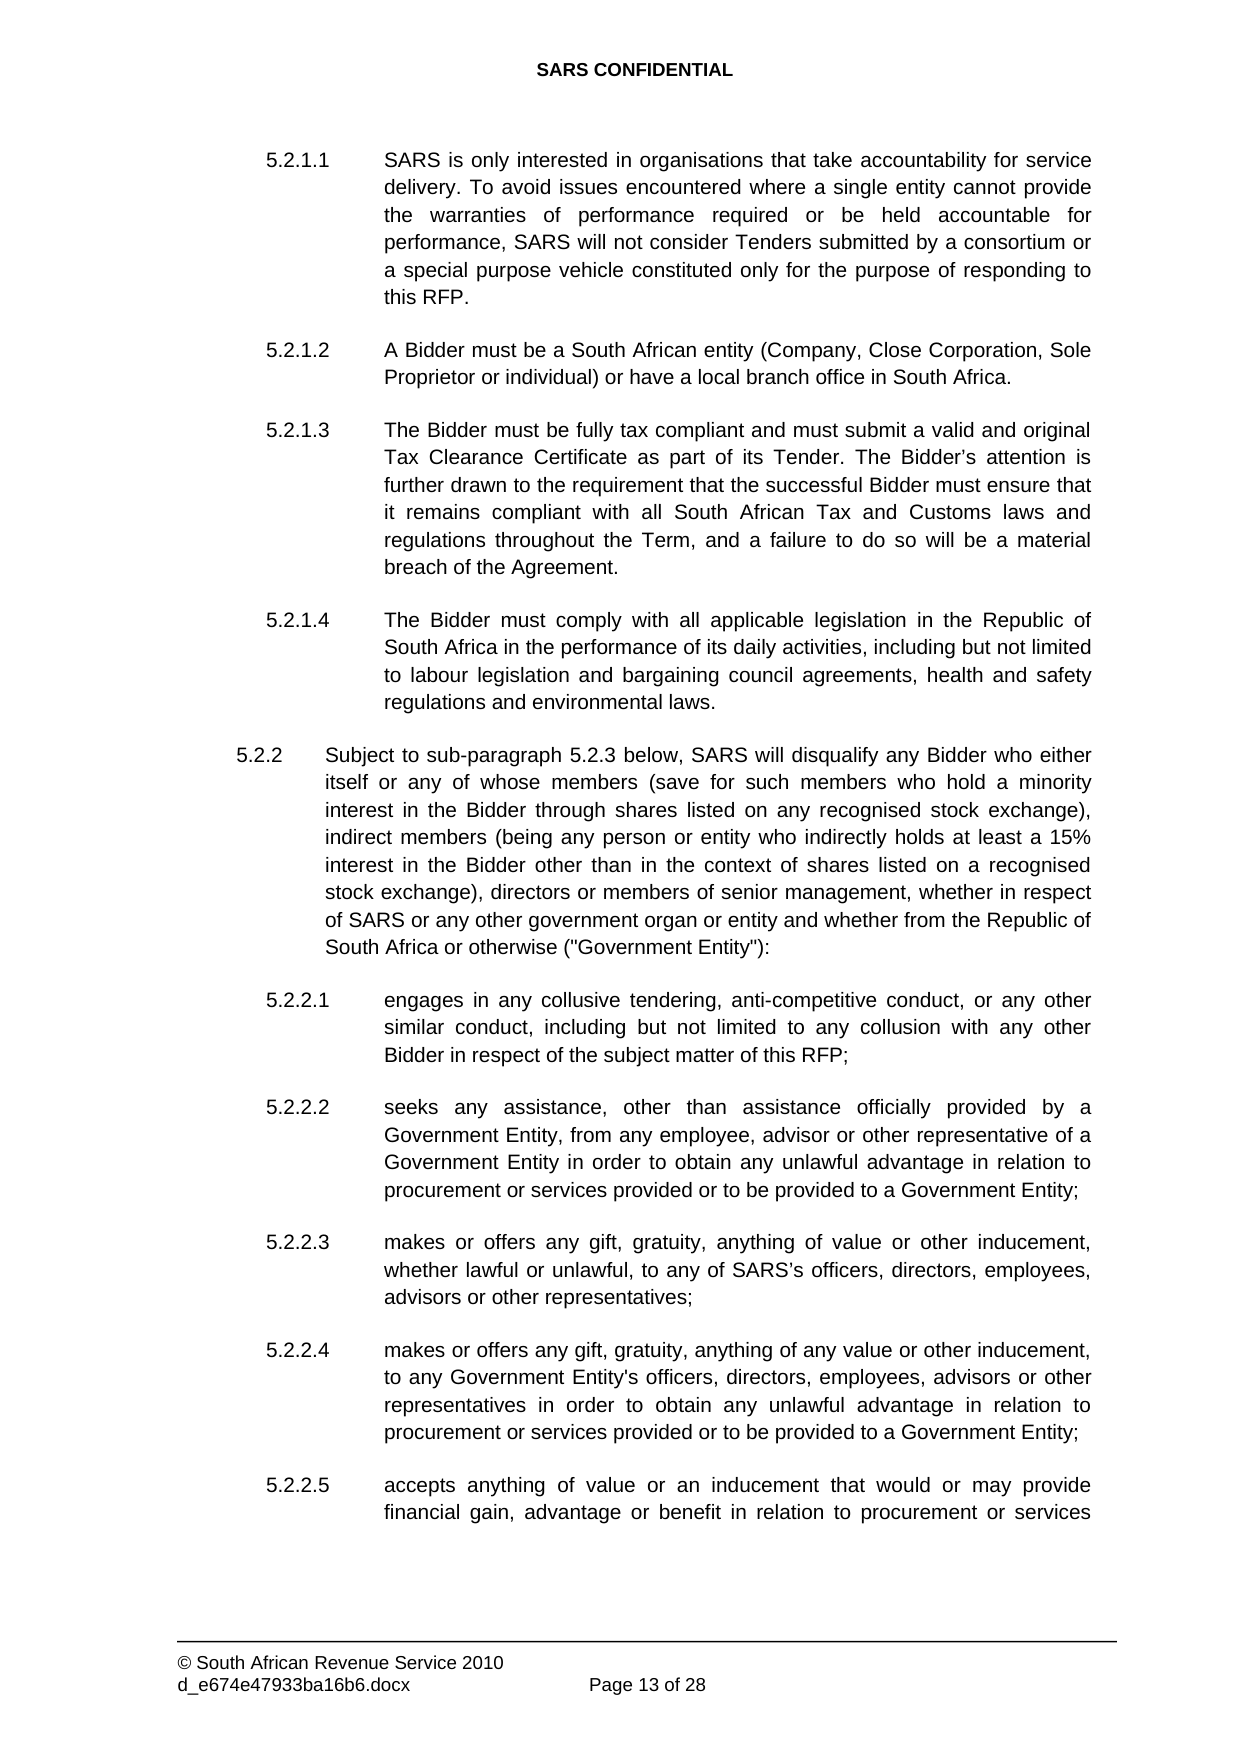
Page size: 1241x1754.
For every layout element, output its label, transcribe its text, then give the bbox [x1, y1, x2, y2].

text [266, 1473, 1092, 1524]
text The Bidder must be fully tax compliant and must submit a valid and original Tax Clearance Certificate as part of its Tender. The Bidder’s attention is further drawn to the requirement that the successful Bidder must ensure that it remains compliant with all South African Tax and Customs laws and regulations throughout the Term, and a failure to do so will be a material breach of the Agreement. [266, 418, 1092, 579]
text engages in any collusive tendering, anti-competitive conduct, or any other similar conduct, including but not limited to any collusion with any other Bidder in respect of the subject matter of this RFP; [266, 988, 1092, 1067]
text A Bidder must be a South African entity (Company, Close Corporation, Sole Proprietor or individual) or have a local branch office in South Africa. [266, 338, 1092, 389]
text seeks any assistance, other than assistance officially provided by a Government Entity, from any employee, advisor or other representative of a Government Entity in order to obtain any unlawful advantage in relation to procurement or services provided or to be provided to a Government Entity; [266, 1095, 1092, 1202]
text makes or offers any gift, gratuity, anything of value or other inducement, whether lawful or unlawful, to any of SARS’s officers, directors, employees, advisors or other representatives; [266, 1230, 1092, 1309]
text makes or offers any gift, gratuity, anything of any value or other inducement, to any Government Entity's officers, directors, employees, advisors or other representatives in order to obtain any unlawful advantage in relation to procurement or services provided or to be provided to a Government Entity; [266, 1338, 1092, 1444]
text Subject to sub-paragraph 5.2.3 below, SARS will disqualify any Bidder who either itself or any of whose members (save for such members who hold a minority interest in the Bidder through shares listed on any recognised stock exchange), indirect members (being any person or entity who indirectly holds at least a 15% interest in the Bidder other than in the context of shares listed on a recognised stock exchange), directors or members of senior management, whether in respect of SARS or any other government organ or entity and whether from the Republic of South Africa or otherwise ("Government Entity"): [236, 743, 1092, 959]
text The Bidder must comply with all applicable legislation in the Republic of South Africa in the performance of its daily activities, including but not limited to labour legislation and bargaining council agreements, health and safety regulations and environmental laws. [266, 608, 1092, 714]
text SARS is only interested in organisations that take accountability for service delivery. To avoid issues encountered where a single entity cannot provide the warranties of performance required or be held accountable for performance, SARS will not consider Tenders submitted by a consortium or a special purpose vehicle constituted only for the purpose of responding to this RFP. [266, 148, 1092, 309]
